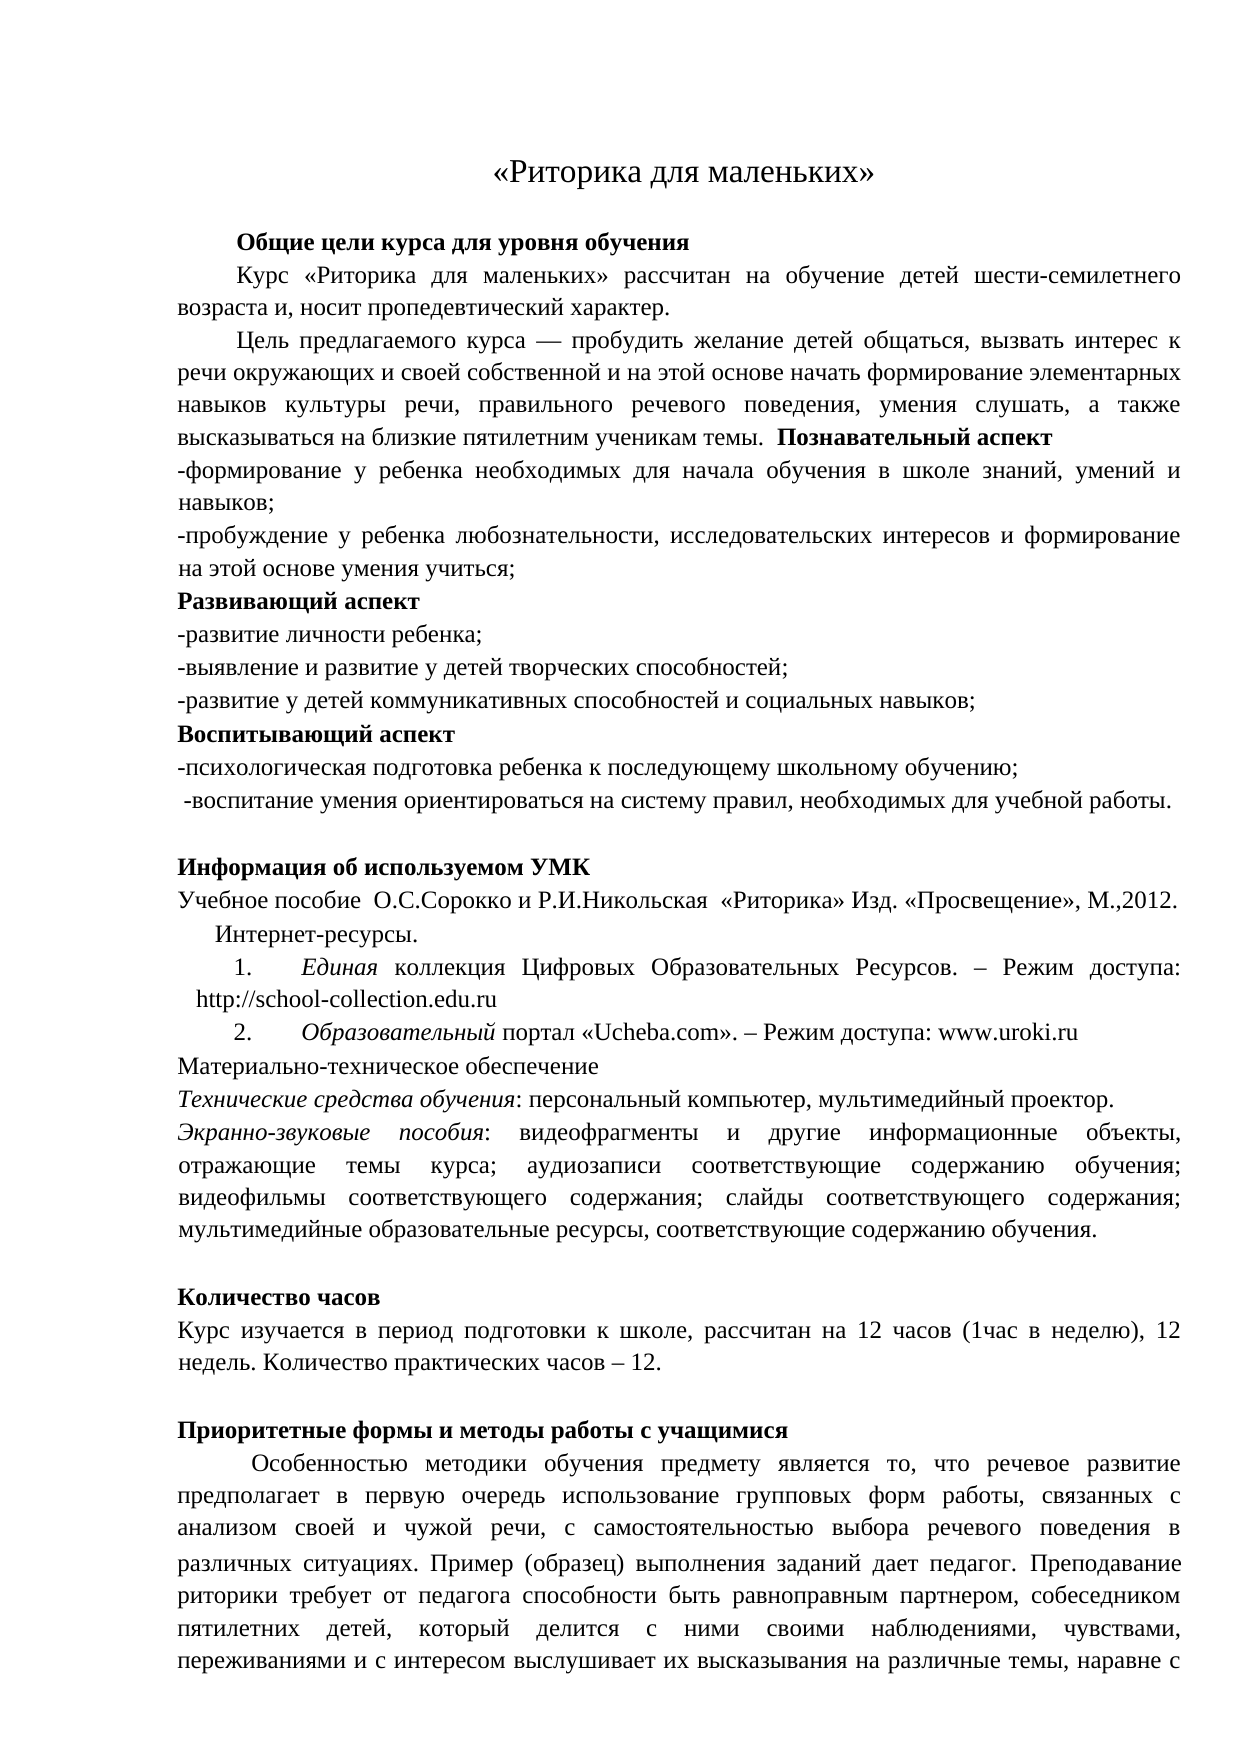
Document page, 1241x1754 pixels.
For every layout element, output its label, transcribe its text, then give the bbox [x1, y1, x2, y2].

text -выявление и развитие у детей творческих способностей; [177, 652, 1182, 681]
text Интернет-ресурсы. [214, 919, 1182, 947]
list Единая коллекция Цифровых Образовательных Ресурсов. – Режим доступа: http://school-collection.edu.ru [196, 952, 1182, 1013]
text -пробуждение у ребенка любознательности, исследовательских интересов и формирование на этой основе умения учиться; [177, 521, 1182, 582]
text Цель предлагаемого курса — пробудить желание детей общаться, вызвать интерес к речи окружающих и своей собственной и на этой основе начать формирование элементарных навыков культуры речи, правильного речевого поведения, умения слушать, а также высказываться на близкие пятилетним ученикам темы. Познавательный аспект [177, 325, 1182, 451]
text Курс «Риторика для маленьких» рассчитан на обучение детей шести-семилетнего возраста и, носит пропедевтический характер. [177, 260, 1182, 321]
subtitle Приоритетные формы и методы работы с учащимися [177, 1415, 1181, 1443]
text Курс изучается в период подготовки к школе, рассчитан на 12 часов (1час в неделю), 12 недель. Количество практических часов – 12. [177, 1315, 1182, 1376]
text -психологическая подготовка ребенка к последующему школьному обучению; [177, 752, 1182, 781]
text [177, 1448, 1182, 1673]
text Учебное пособие О.С.Сорокко и Р.И.Никольская «Риторика» Изд. «Просвещение», М.,2012. [177, 885, 1182, 914]
subtitle Количество часов [177, 1282, 1181, 1311]
list Образовательный портал «Ucheba.com». – Режим доступа: www.uroki.ru [196, 1017, 1182, 1046]
text -развитие у детей коммуникативных способностей и социальных навыков; [177, 686, 1182, 714]
text -воспитание умения ориентироваться на систему правил, необходимых для учебной работы. [177, 785, 1182, 814]
subtitle Общие цели курса для уровня обучения [236, 227, 1181, 256]
text Материально-техническое обеспечение [177, 1051, 1182, 1079]
text -формирование у ребенка необходимых для начала обучения в школе знаний, умений и навыков; [177, 455, 1182, 516]
subtitle Развивающий аспект [177, 586, 1181, 615]
subtitle «Риторика для маленьких» [119, 151, 1240, 190]
text Экранно-звуковые пособия: видеофрагменты и другие информационные объекты, отражающие темы курса; аудиозаписи соответствующие содержанию обучения; видеофильмы соответствующего содержания; слайды соответствующего содержания; мультимедийные образовательные ресурсы, соответствующие содержанию обучения. [177, 1117, 1182, 1243]
text -развитие личности ребенка; [177, 619, 1182, 648]
subtitle Информация об используемом УМК [177, 852, 1181, 881]
text Технические средства обучения: персональный компьютер, мультимедийный проектор. [177, 1084, 1182, 1113]
subtitle Воспитывающий аспект [177, 719, 1181, 748]
